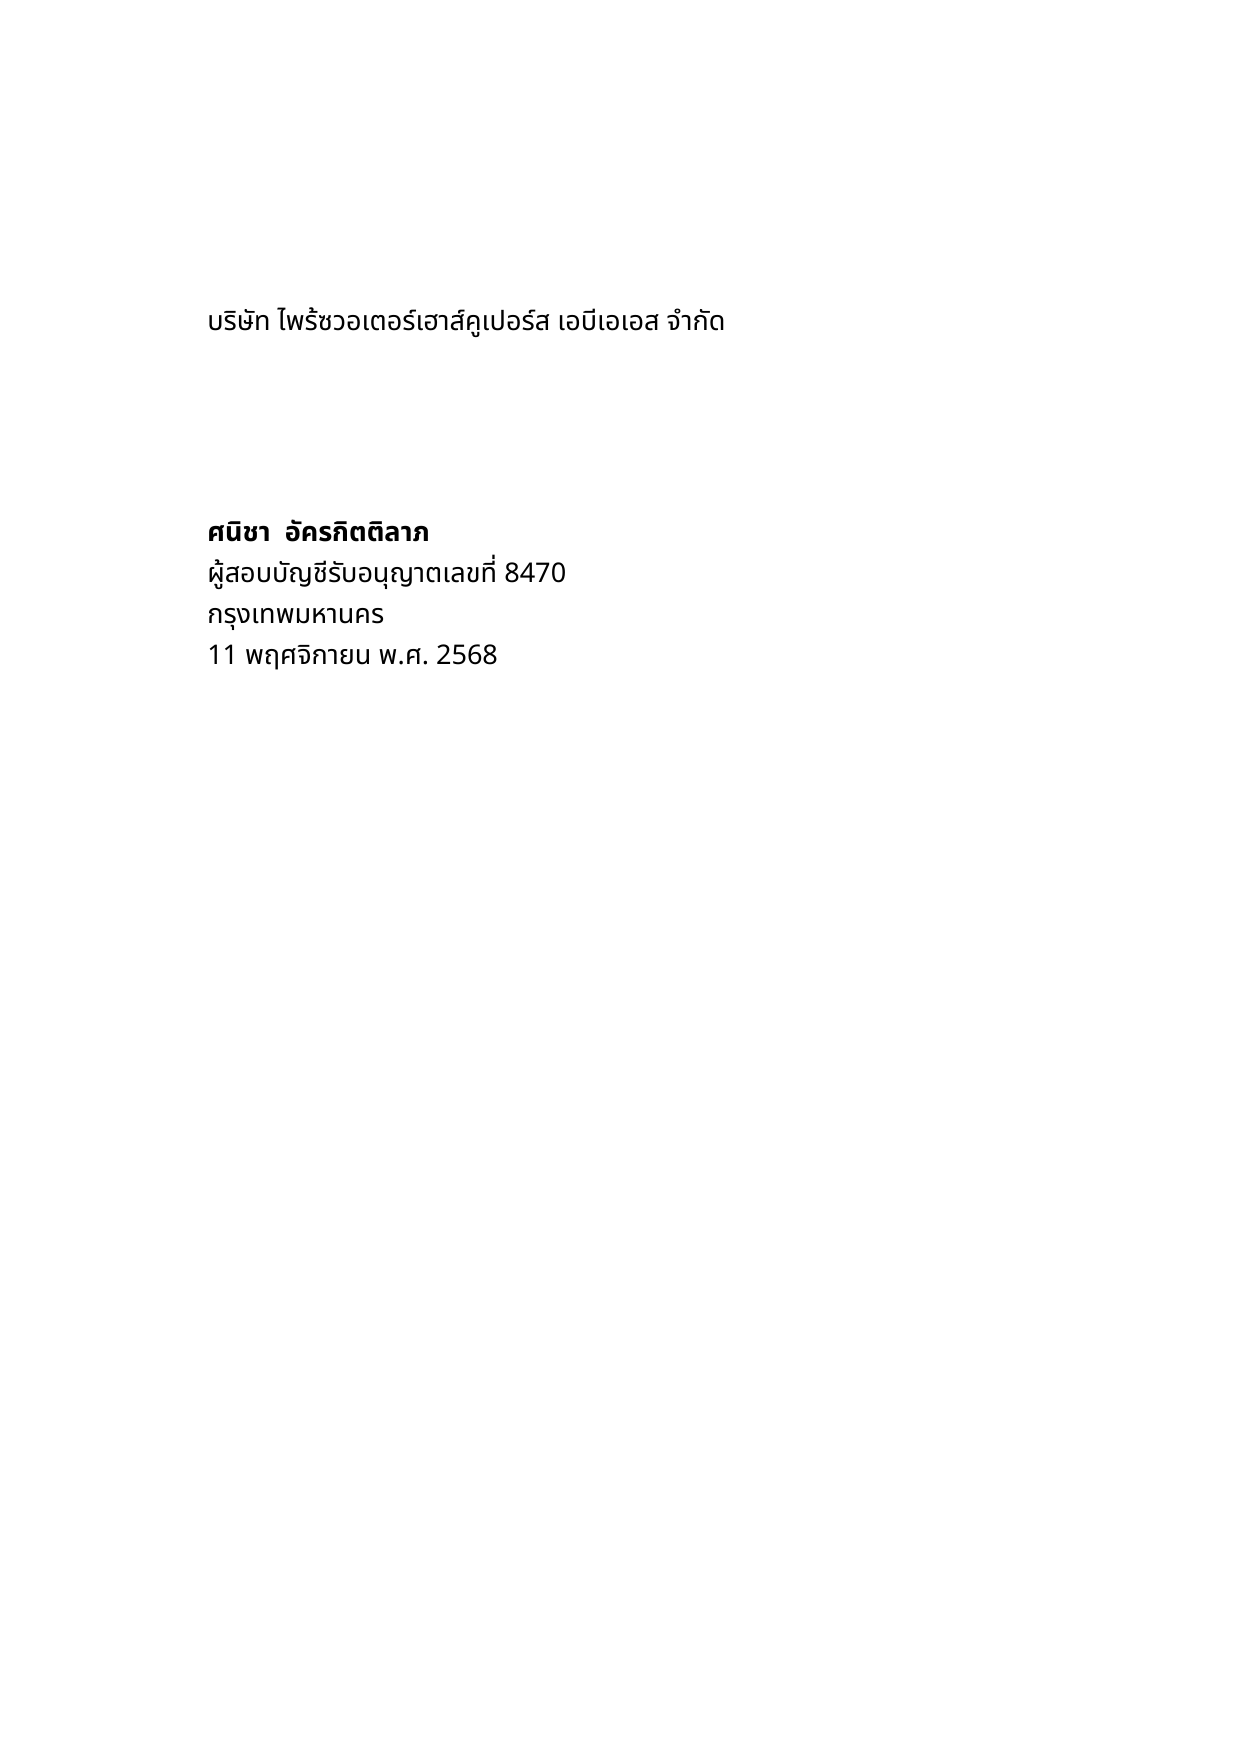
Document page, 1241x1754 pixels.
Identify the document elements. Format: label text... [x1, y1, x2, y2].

text 11 พฤศจิกายน พ.ศ. 2568 [207, 636, 1165, 677]
text ศนิชา อัครกิตติลาภ [207, 512, 1165, 553]
text บริษัท ไพร้ซวอเตอร์เฮาส์คูเปอร์ส เอบีเอเอส จำกัด [207, 301, 1165, 342]
text กรุงเทพมหานคร [207, 594, 1165, 636]
text ผู้สอบบัญชีรับอนุญาตเลขที่ 8470 [207, 553, 1165, 594]
